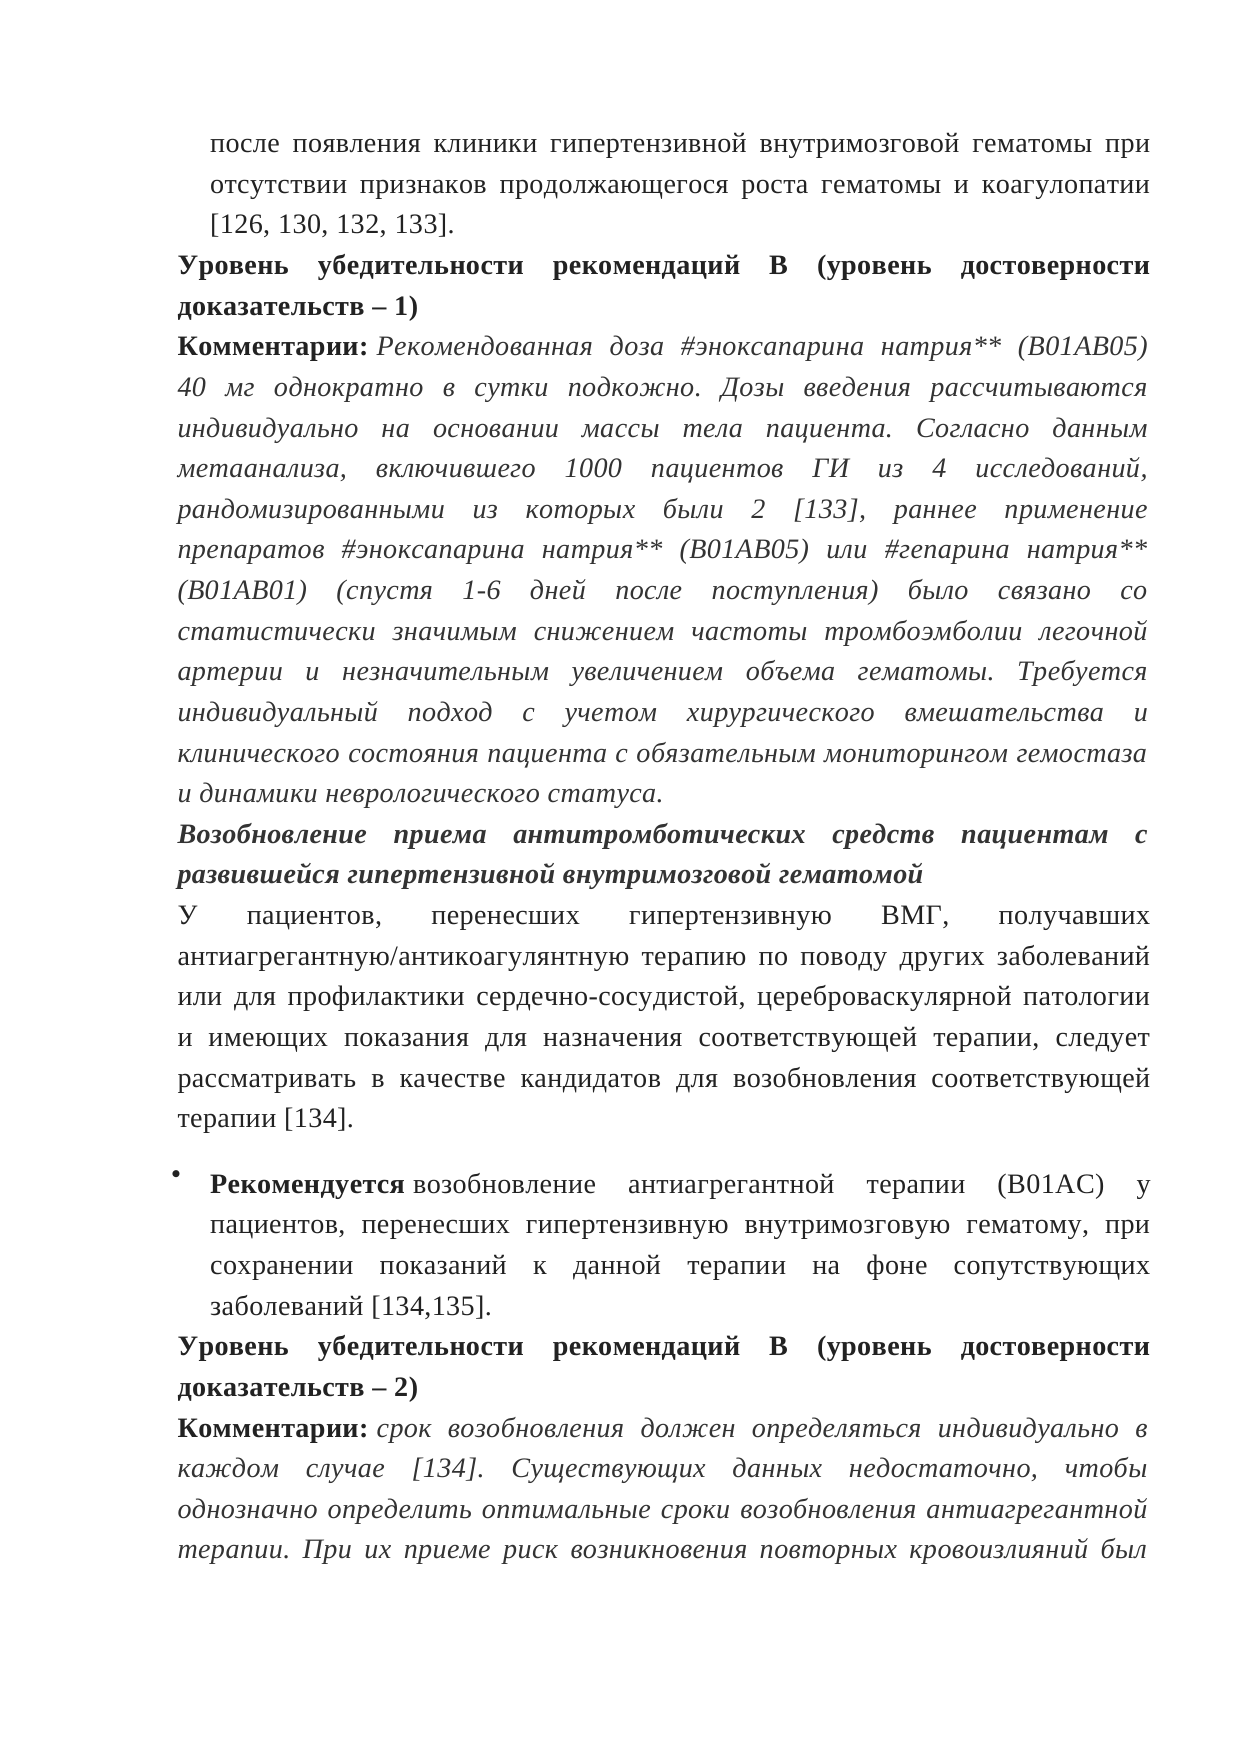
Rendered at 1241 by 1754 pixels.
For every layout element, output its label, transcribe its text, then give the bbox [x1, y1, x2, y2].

text Уровень убедительности рекомендаций В (уровень достоверности доказательств – 1) [177, 240, 1152, 321]
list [172, 118, 1152, 240]
text У пациентов, перенесших гипертензивную ВМГ, получавших антиагрегантную/антикоагулянтную терапию по поводу других заболеваний или для профилактики сердечно-сосудистой, цереброваскулярной патологии и имеющих показания для назначения соответствующей терапии, следует рассматривать в качестве кандидатов для возобновления соответствующей терапии [134]. [177, 890, 1152, 1134]
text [177, 1402, 1152, 1565]
list Рекомендуется возобновление антиагрегантной терапии (B01AC) у пациентов, перенесших гипертензивную внутримозговую гематому, при сохранении показаний к данной терапии на фоне сопутствующих заболеваний [134,135]. [172, 1159, 1152, 1321]
text Комментарии: Рекомендованная доза #эноксапарина натрия** (B01AB05) 40 мг однократно в сутки подкожно. Дозы введения рассчитываются индивидуально на основании массы тела пациента. Согласно данным метаанализа, включившего 1000 пациентов ГИ из 4 исследований, рандомизированными из которых были 2 [133], раннее применение препаратов #эноксапарина натрия** (B01AB05) или #гепарина натрия** (B01AB01) (спустя 1-6 дней после поступления) было связано со статистически значимым снижением частоты тромбоэмболии легочной артерии и незначительным увеличением объема гематомы. Требуется индивидуальный подход с учетом хирургического вмешательства и клинического состояния пациента с обязательным мониторингом гемостаза и динамики неврологического статуса. [177, 321, 1152, 809]
text Уровень убедительности рекомендаций В (уровень достоверности доказательств – 2) [177, 1321, 1152, 1402]
text Возобновление приема антитромботических средств пациентам с развившейся гипертензивной внутримозговой гематомой [177, 809, 1152, 890]
